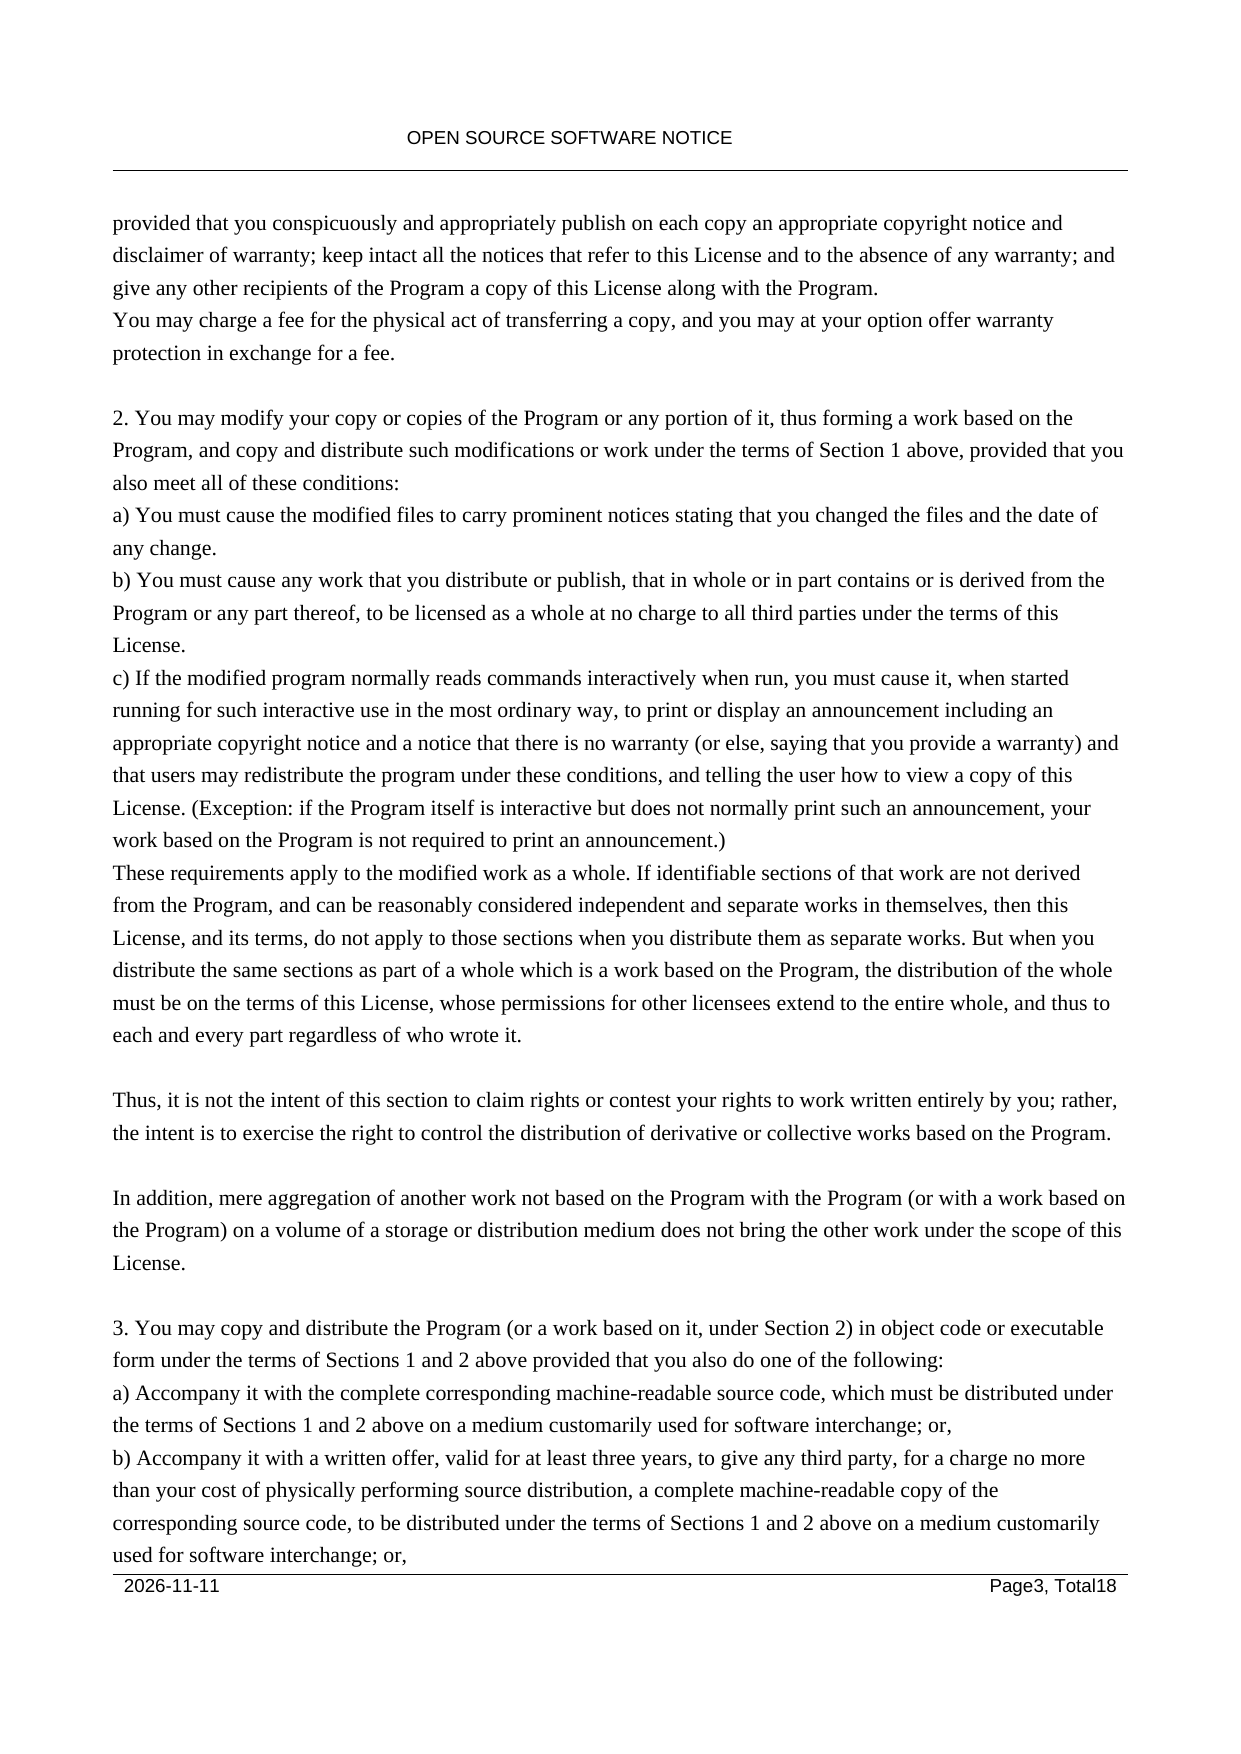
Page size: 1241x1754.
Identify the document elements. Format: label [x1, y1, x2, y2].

text [112, 206, 1128, 1571]
